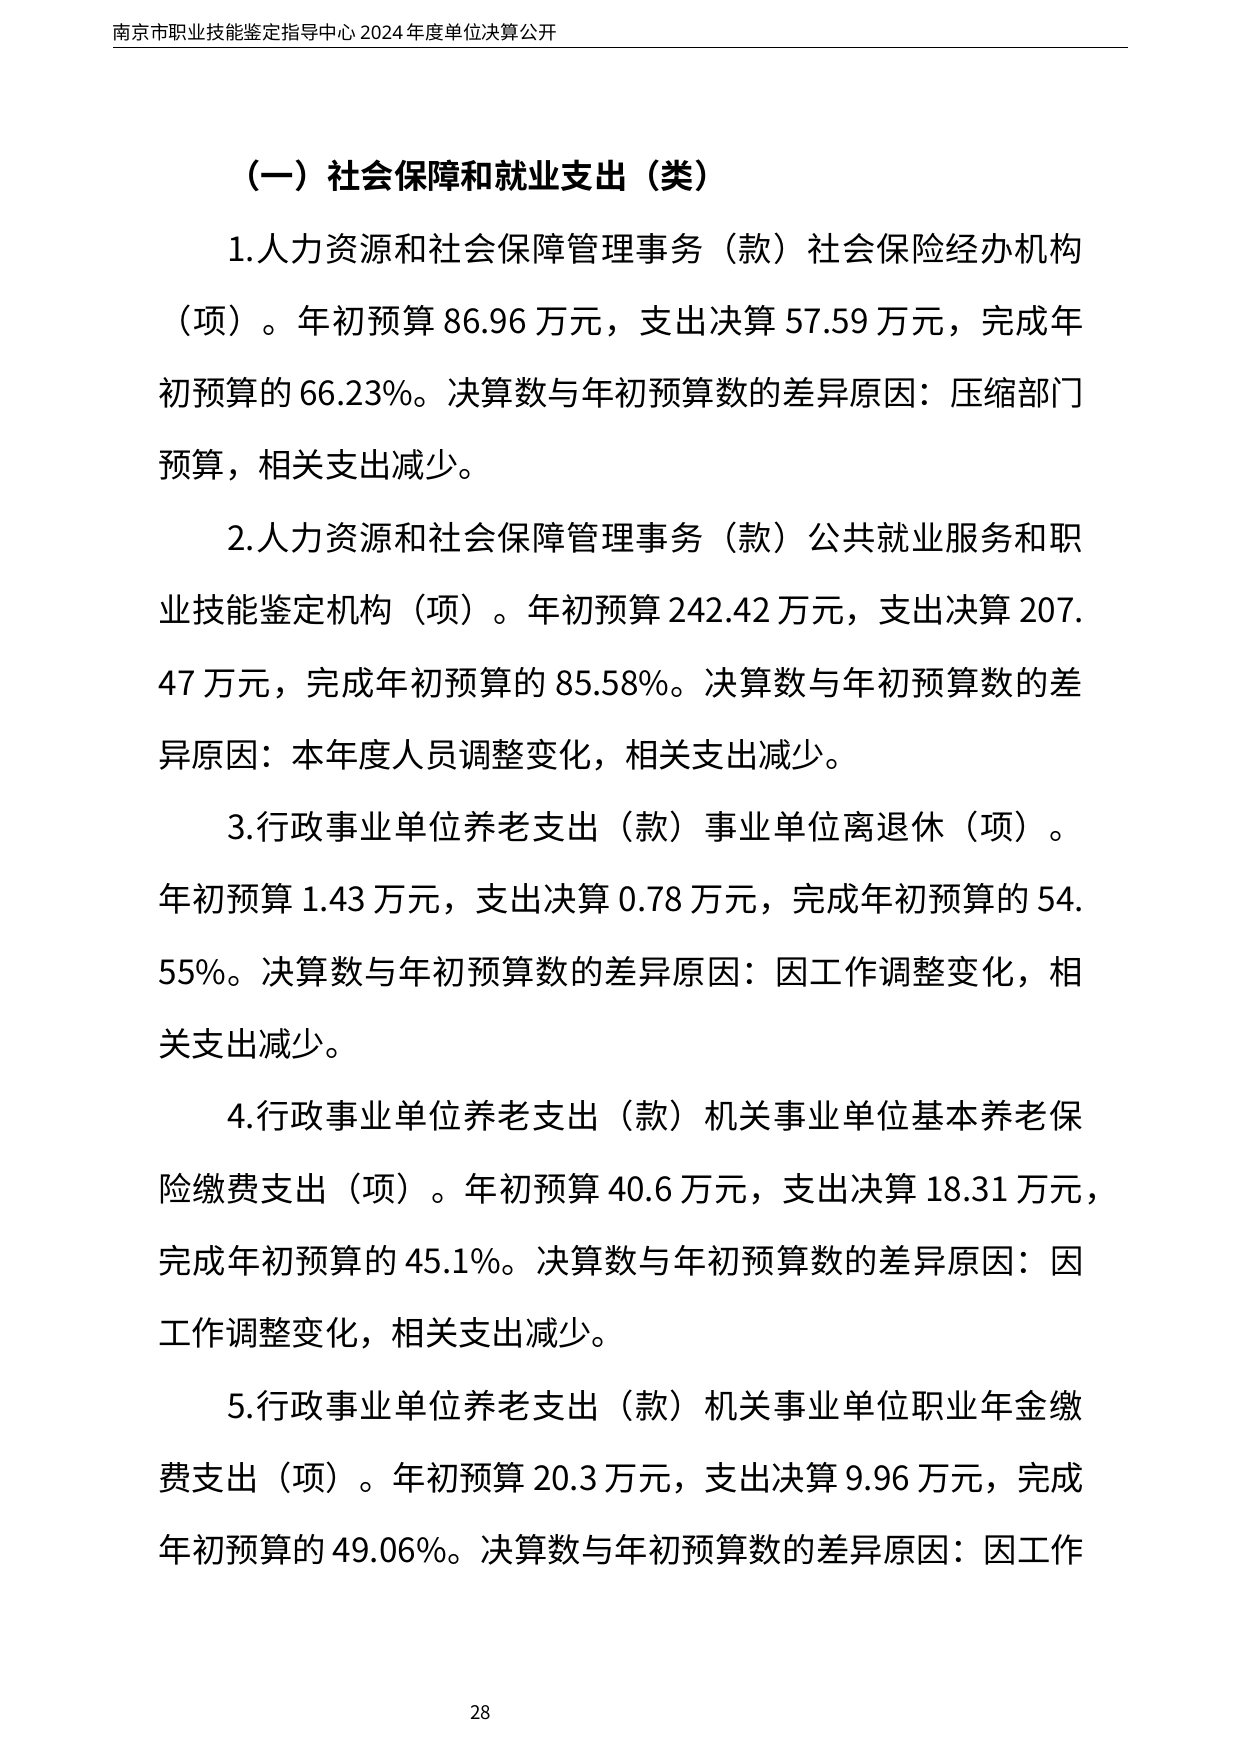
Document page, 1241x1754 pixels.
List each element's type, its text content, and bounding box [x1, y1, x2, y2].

text （一）社会保障和就业支出（类） [158, 150, 1084, 198]
text 1.人力资源和社会保障管理事务（款）社会保险经办机构（项）。年初预算86.96万元，支出决算57.59万元，完成年初预算的66.23%。决算数与年初预算数的差异原因：压缩部门预算，相关支出减少。 [158, 222, 1084, 487]
text 3.行政事业单位养老支出（款）事业单位离退休（项）。年初预算1.43万元，支出决算0.78万元，完成年初预算的54.55%。决算数与年初预算数的差异原因：因工作调整变化，相关支出减少。 [158, 801, 1084, 1066]
text 2.人力资源和社会保障管理事务（款）公共就业服务和职业技能鉴定机构（项）。年初预算242.42万元，支出决算207.47万元，完成年初预算的85.58%。决算数与年初预算数的差异原因：本年度人员调整变化，相关支出减少。 [158, 512, 1084, 777]
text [158, 1379, 1084, 1572]
text 4.行政事业单位养老支出（款）机关事业单位基本养老保险缴费支出（项）。年初预算40.6万元，支出决算18.31万元，完成年初预算的45.1%。决算数与年初预算数的差异原因：因工作调整变化，相关支出减少。 [158, 1090, 1084, 1355]
